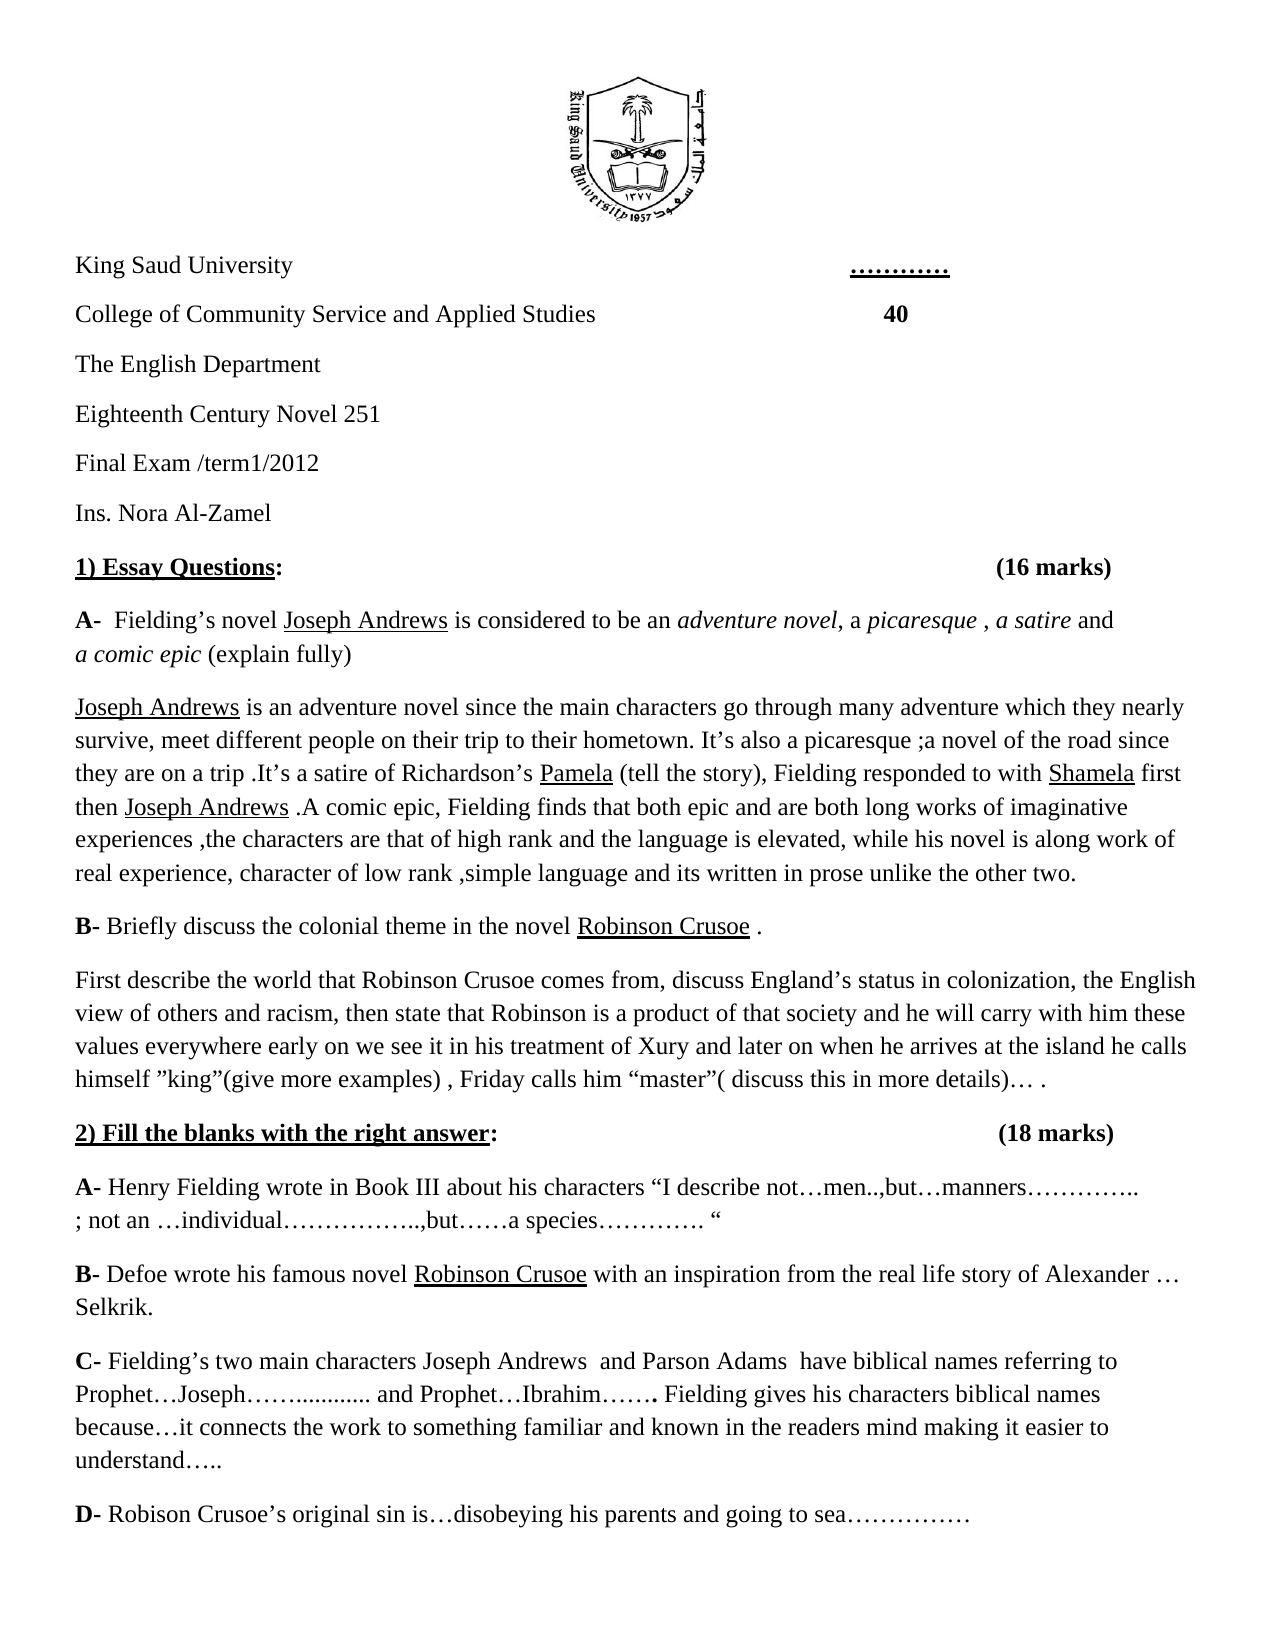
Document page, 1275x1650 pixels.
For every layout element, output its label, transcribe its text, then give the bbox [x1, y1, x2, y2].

text A- Henry Fielding wrote in Book III about his characters “I describe not…men..,but…manners………….. ; not an …individual……………..,but……a species…………. “ [75, 1172, 1200, 1234]
text A- Fielding’s novel Joseph Andrews is considered to be an adventure novel, a picaresque , a satire and a comic epic (explain fully) [75, 606, 1200, 667]
text D- Robison Crusoe’s original sin is…disobeying his parents and going to sea…………… [75, 1499, 1200, 1527]
text College of Community Service and Applied Studies 40 [75, 299, 1200, 328]
text B- Briefly discuss the colonial theme in the novel Robinson Crusoe . [75, 911, 1200, 940]
text C- Fielding’s two main characters Joseph Andrews and Parson Adams have biblical names referring to Prophet…Joseph……............ and Prophet…Ibrahim……. Fielding gives his characters biblical names because…it connects the work to something familiar and known in the readers mind making it easier to understand….. [75, 1346, 1200, 1474]
text Ins. Nora Al-Zamel [75, 498, 1200, 527]
text B- Defoe wrote his famous novel Robinson Crusoe with an inspiration from the real life story of Alexander …Selkrik. [75, 1259, 1200, 1321]
text Eighteenth Century Novel 251 [75, 399, 1200, 427]
text King Saud University ………… [75, 250, 1200, 279]
text The English Department [75, 349, 1200, 378]
text 1) Essay Questions: (16 marks) [75, 552, 1200, 581]
text First describe the world that Robinson Crusoe comes from, discuss England’s status in colonization, the English view of others and racism, then state that Robinson is a product of that society and he will carry with him these values everywhere early on we see it in his treatment of Xury and later on when he arrives at the island he calls himself ”king”(give more examples) , Friday calls him “master”( discuss this in more details)… . [75, 965, 1200, 1093]
picture [565, 75, 710, 225]
text 2) Fill the blanks with the right answer: (18 marks) [75, 1118, 1200, 1147]
text Final Exam /term1/2012 [75, 448, 1200, 477]
text Joseph Andrews is an adventure novel since the main characters go through many adventure which they nearly survive, meet different people on their trip to their hometown. It’s also a picaresque ;a novel of the road since they are on a trip .It’s a satire of Richardson’s Pamela (tell the story), Fielding responded to with Shamela first then Joseph Andrews .A comic epic, Fielding finds that both epic and are both long works of imaginative experiences ,the characters are that of high rank and the language is elevated, while his novel is along work of real experience, character of low rank ,simple language and its written in prose unlike the other two. [75, 692, 1200, 886]
